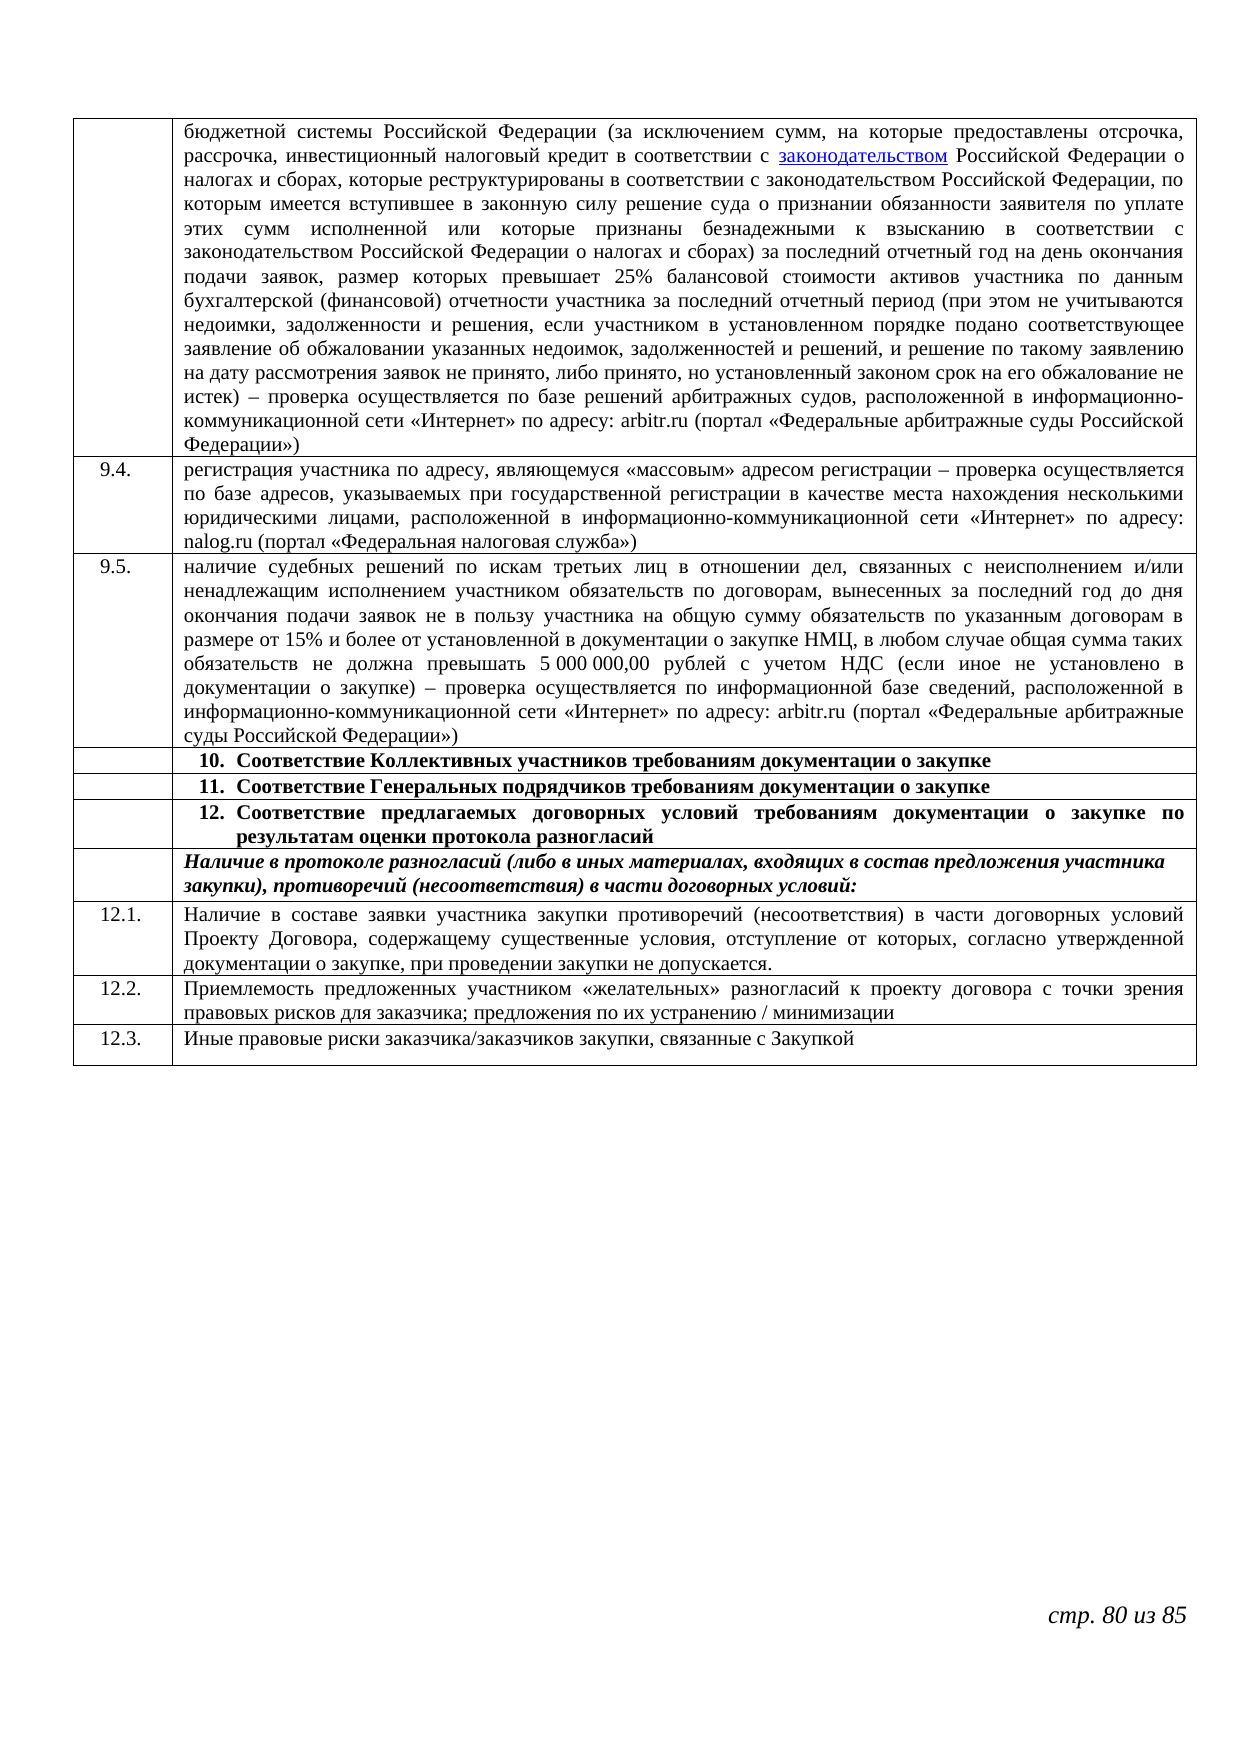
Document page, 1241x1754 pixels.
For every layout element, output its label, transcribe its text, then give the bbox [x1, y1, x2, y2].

table_cell [74, 748, 172, 773]
table_cell Иные правовые риски заказчика/заказчиков закупки, связанные с Закупкой [173, 1025, 1196, 1065]
table_cell [74, 1025, 172, 1065]
table_cell [74, 800, 172, 848]
table_cell [74, 774, 172, 799]
table_cell регистрация участника по адресу, являющемуся «массовым» адресом регистрации – проверка осуществляется по базе адресов, указываемых при государственной регистрации в качестве места нахождения несколькими юридическими лицами, расположенной в информационно-коммуникационной сети «Интернет» по адресу: nalog.ru (портал «Федеральная налоговая служба») [173, 457, 1196, 553]
table_cell Соответствие предлагаемых договорных условий требованиям документации о закупке по результатам оценки протокола разногласий [173, 800, 1196, 848]
table_cell Наличие в протоколе разногласий (либо в иных материалах, входящих в состав предложения участника закупки), противоречий (несоответствия) в части договорных условий: [173, 849, 1196, 901]
table_cell [74, 976, 172, 1024]
table_cell [74, 554, 172, 747]
table_cell Приемлемость предложенных участником «желательных» разногласий к проекту договора с точки зрения правовых рисков для заказчика; предложения по их устранению / минимизации [173, 976, 1196, 1024]
table_cell Соответствие Генеральных подрядчиков требованиям документации о закупке [173, 774, 1196, 799]
table_cell [74, 119, 172, 456]
table_cell [74, 902, 172, 974]
table_cell Наличие в составе заявки участника закупки противоречий (несоответствия) в части договорных условий Проекту Договора, содержащему существенные условия, отступление от которых, согласно утвержденной документации о закупке, при проведении закупки не допускается. [173, 902, 1196, 974]
table_cell [74, 849, 172, 901]
table_cell наличие судебных решений по искам третьих лиц в отношении дел, связанных с неисполнением и/или ненадлежащим исполнением участником обязательств по договорам, вынесенных за последний год до дня окончания подачи заявок не в пользу участника на общую сумму обязательств по указанным договорам в размере от 15% и более от установленной в документации о закупке НМЦ, в любом случае общая сумма таких обязательств не должна превышать 5 000 000,00 рублей с учетом НДС (если иное не установлено в документации о закупке) – проверка осуществляется по информационной базе сведений, расположенной в информационно-коммуникационной сети «Интернет» по адресу: arbitr.ru (портал «Федеральные арбитражные суды Российской Федерации») [173, 554, 1196, 747]
table_cell [74, 457, 172, 553]
table_cell Соответствие Коллективных участников требованиям документации о закупке [173, 748, 1196, 773]
